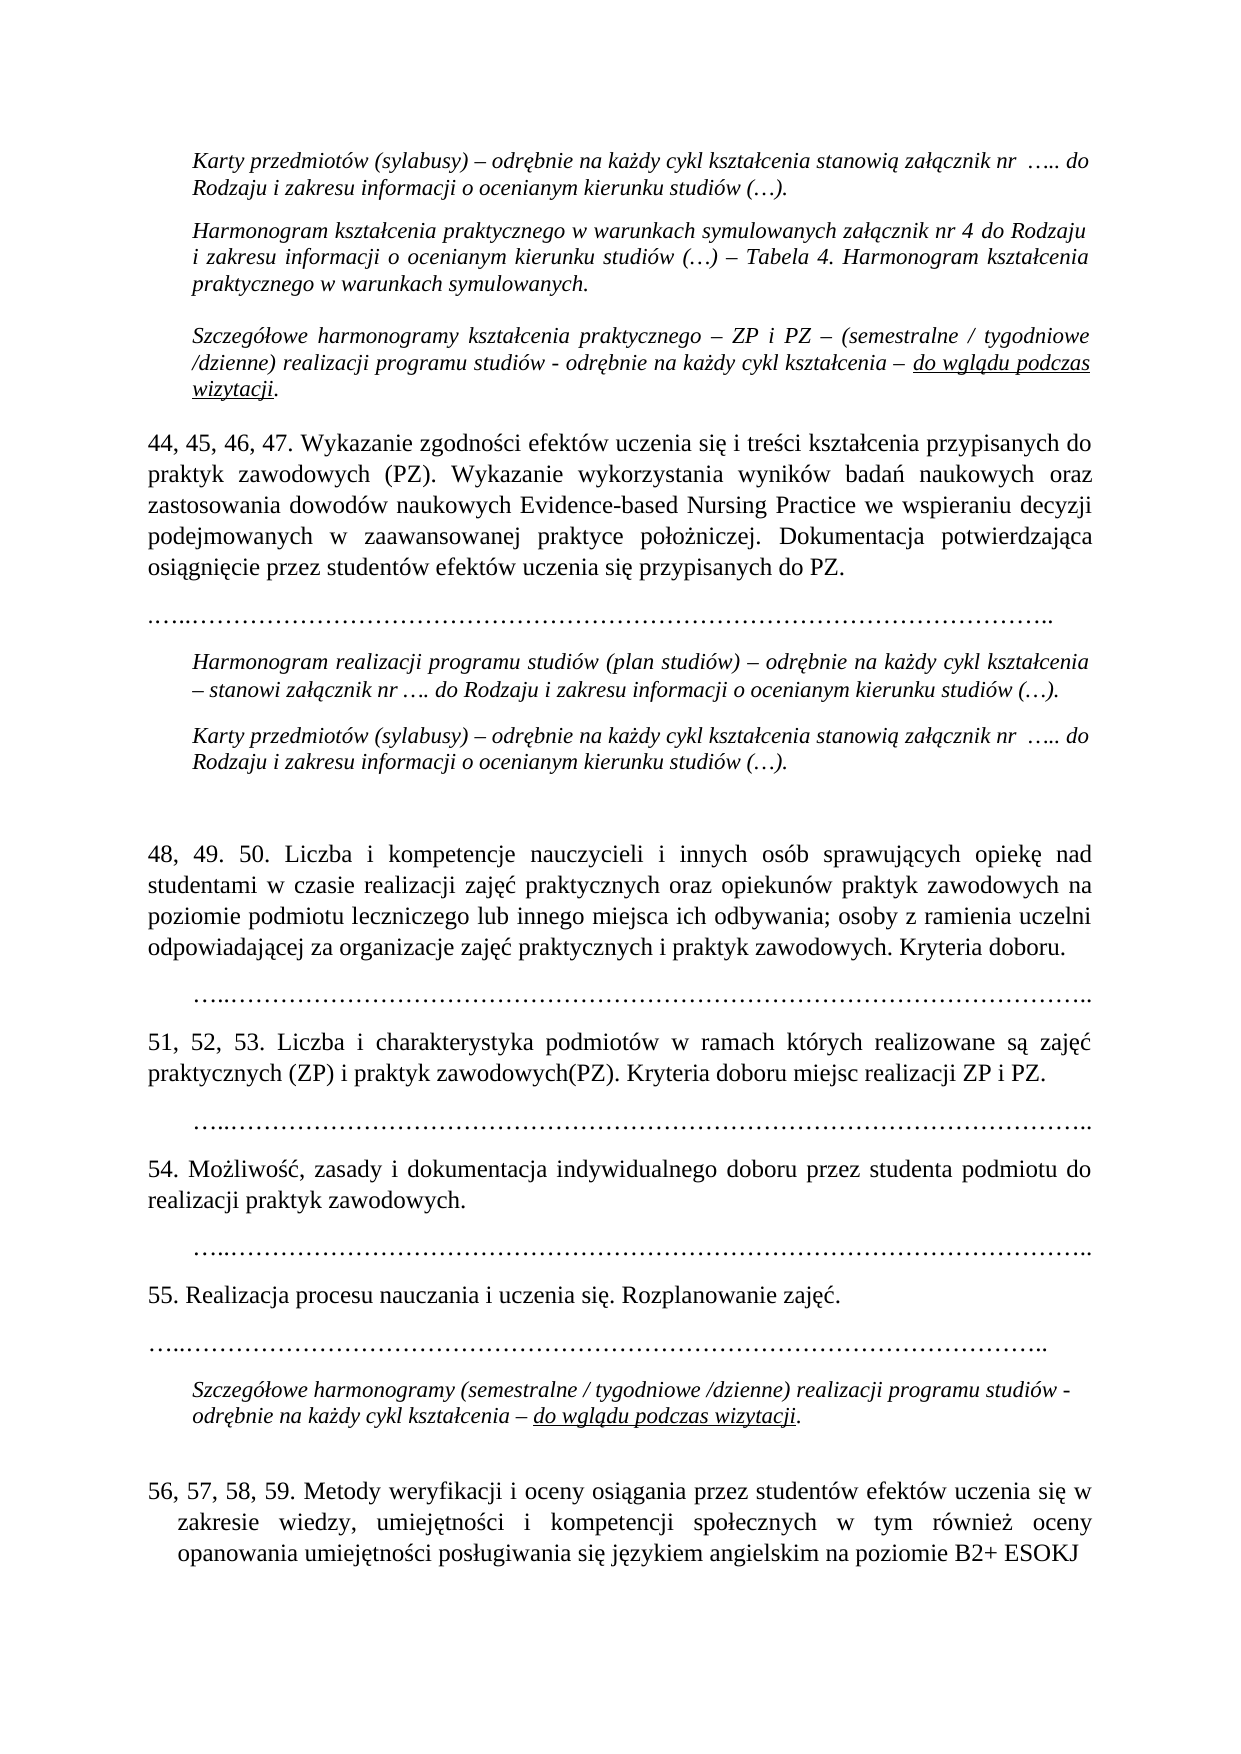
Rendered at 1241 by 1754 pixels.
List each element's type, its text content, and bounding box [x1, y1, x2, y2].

text Karty przedmiotów (sylabusy) – odrębnie na każdy cykl kształcenia stanowią załącznik nr ….. do Rodzaju i zakresu informacji o ocenianym kierunku studiów (…). [192, 722, 1093, 774]
text Szczegółowe harmonogramy kształcenia praktycznego – ZP i PZ – (semestralne / tygodniowe /dzienne) realizacji programu studiów - odrębnie na każdy cykl kształcenia – do wglądu podczas wizytacji. [192, 322, 1093, 401]
text 55. Realizacja procesu nauczania i uczenia się. Rozplanowanie zajęć. [148, 1280, 1093, 1309]
text .…..………………………………………………………………………………………….. [148, 600, 1093, 629]
text 48, 49. 50. Liczba i kompetencje nauczycieli i innych osób sprawujących opiekę nad studentami w czasie realizacji zajęć praktycznych oraz opiekunów praktyk zawodowych na poziomie podmiotu leczniczego lub innego miejsca ich odbywania; osoby z ramienia uczelni odpowiadającej za organizacje zajęć praktycznych i praktyk zawodowych. Kryteria doboru. [148, 839, 1093, 961]
text 51, 52, 53. Liczba i charakterystyka podmiotów w ramach których realizowane są zajęć praktycznych (ZP) i praktyk zawodowych(PZ). Kryteria doboru miejsc realizacji ZP i PZ. [148, 1027, 1093, 1087]
text Harmonogram kształcenia praktycznego w warunkach symulowanych załącznik nr 4 do Rodzaju i zakresu informacji o ocenianym kierunku studiów (…) – Tabela 4. Harmonogram kształcenia praktycznego w warunkach symulowanych. [192, 217, 1093, 296]
text …..………………………………………………………………………………………….. [148, 1328, 1093, 1357]
text …..………………………………………………………………………………………….. [148, 1232, 1093, 1261]
text …..………………………………………………………………………………………….. [148, 1106, 1093, 1135]
text Szczegółowe harmonogramy (semestralne / tygodniowe /dzienne) realizacji programu studiów - odrębnie na każdy cykl kształcenia – do wglądu podczas wizytacji. [192, 1376, 1093, 1428]
text 54. Możliwość, zasady i dokumentacja indywidualnego doboru przez studenta podmiotu do realizacji praktyk zawodowych. [148, 1154, 1093, 1213]
text Karty przedmiotów (sylabusy) – odrębnie na każdy cykl kształcenia stanowią załącznik nr ….. do Rodzaju i zakresu informacji o ocenianym kierunku studiów (…). [192, 148, 1093, 200]
text …..………………………………………………………………………………………….. [148, 979, 1093, 1008]
text 44, 45, 46, 47. Wykazanie zgodności efektów uczenia się i treści kształcenia przypisanych do praktyk zawodowych (PZ). Wykazanie wykorzystania wyników badań naukowych oraz zastosowania dowodów naukowych Evidence-based Nursing Practice we wspieraniu decyzji podejmowanych w zaawansowanej praktyce położniczej. Dokumentacja potwierdzająca osiągnięcie przez studentów efektów uczenia się przypisanych do PZ. [148, 519, 1093, 581]
text 56, 57, 58, 59. Metody weryfikacji i oceny osiągania przez studentów efektów uczenia się w zakresie wiedzy, umiejętności i kompetencji społecznych w tym również oceny opanowania umiejętności posługiwania się językiem angielskim na poziomie B2+ ESOKJ [148, 1476, 1093, 1567]
text 44, 45, 46, 47. Wykazanie zgodności efektów uczenia się i treści kształcenia przypisanych do praktyk zawodowych (PZ). Wykazanie wykorzystania wyników badań naukowych oraz zastosowania dowodów naukowych Evidence-based Nursing Practice we wspieraniu decyzji podejmowanych w zaawansowanej praktyce położniczej. Dokumentacja potwierdzająca osiągnięcie przez studentów efektów uczenia się przypisanych do PZ. [148, 428, 1093, 490]
text Harmonogram realizacji programu studiów (plan studiów) – odrębnie na każdy cykl kształcenia – stanowi załącznik nr …. do Rodzaju i zakresu informacji o ocenianym kierunku studiów (…). [192, 648, 1093, 703]
